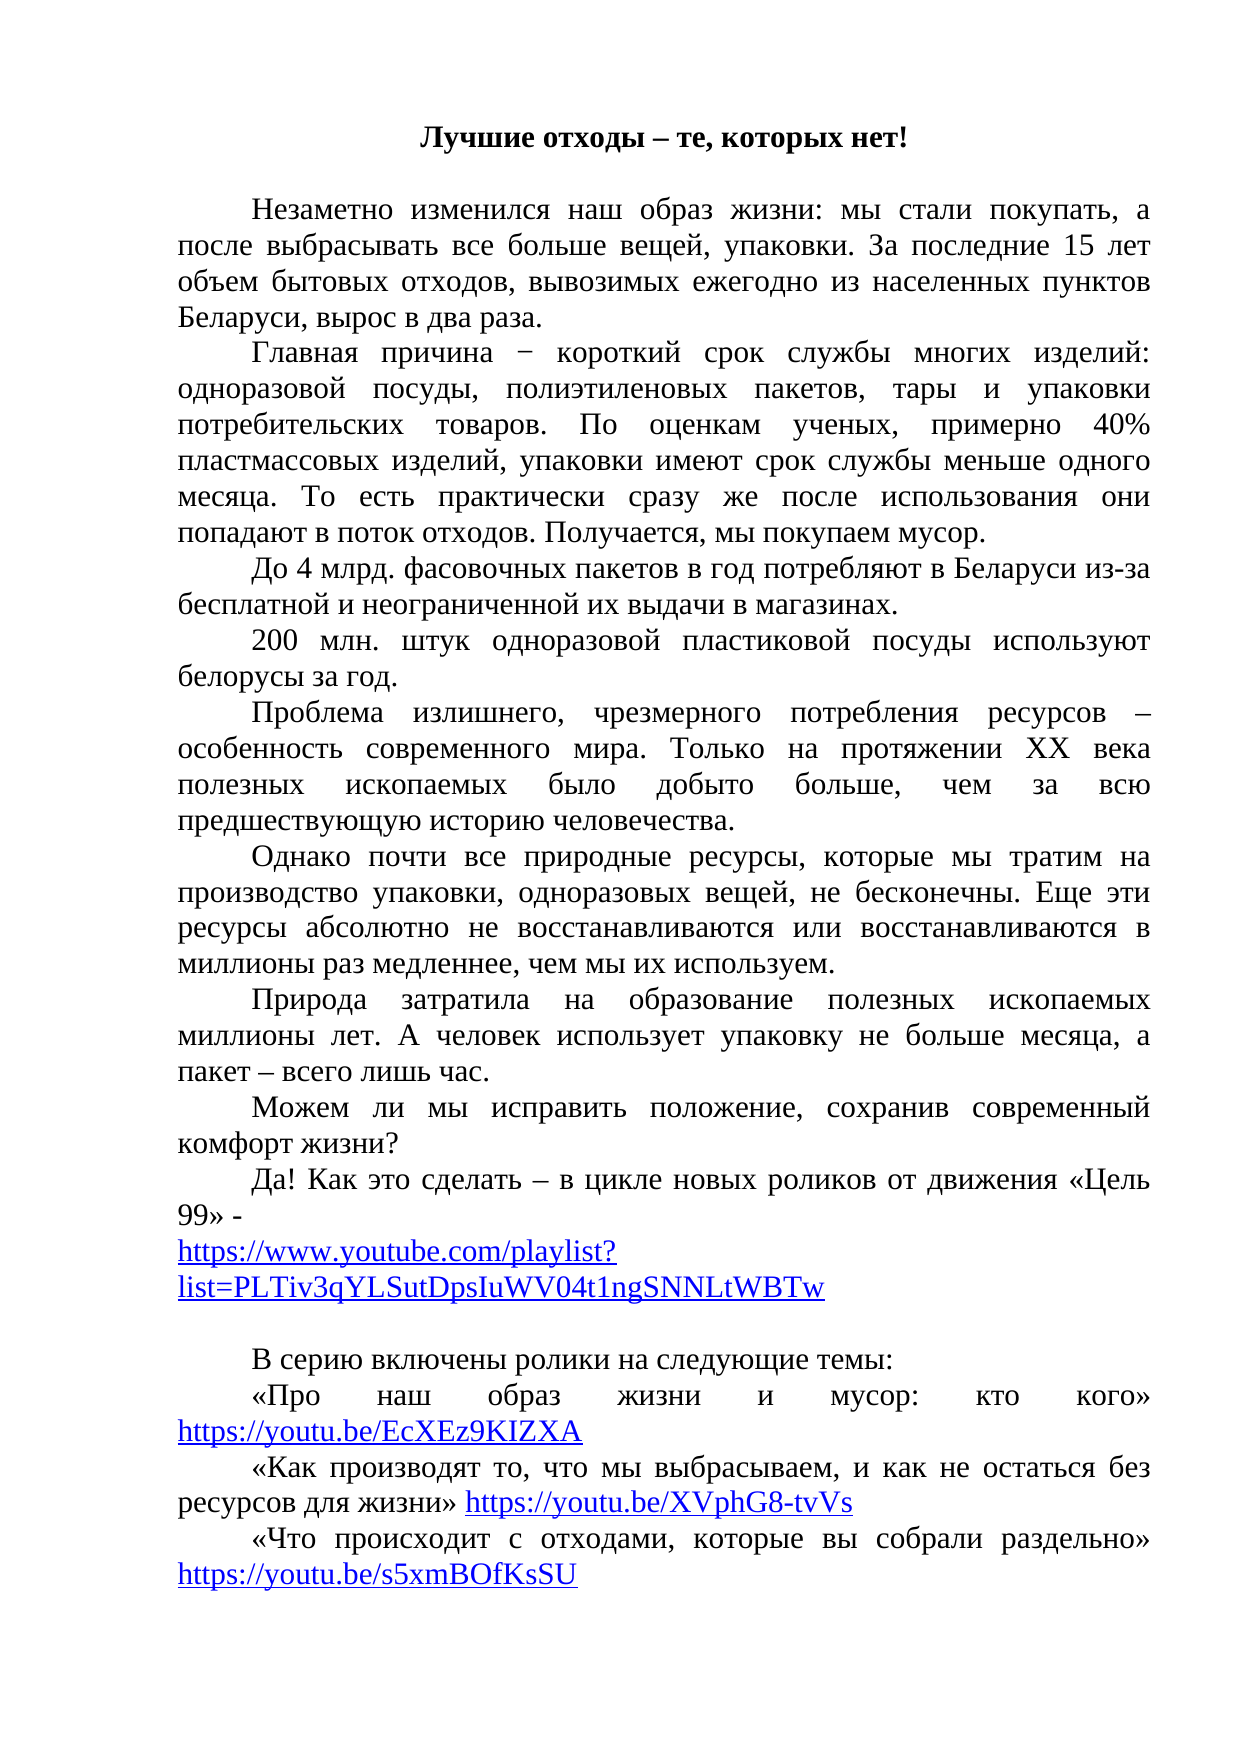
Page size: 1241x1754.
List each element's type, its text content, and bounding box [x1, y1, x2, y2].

text Лучшие отходы – те, которых нет! [177, 118, 1152, 154]
text Незаметно изменился наш образ жизни: мы стали покупать, а после выбрасывать все больше вещей, упаковки. За последние 15 лет объем бытовых отходов, вывозимых ежегодно из населенных пунктов Беларуси, вырос в два раза. [177, 190, 1152, 334]
text В серию включены ролики на следующие темы: [177, 1340, 1152, 1376]
text Природа затратила на образование полезных ископаемых миллионы лет. А человек использует упаковку не больше месяца, а пакет – всего лишь час. [177, 981, 1152, 1088]
text Да! Как это сделать – в цикле новых роликов от движения «Цель 99» - [177, 1160, 1152, 1232]
text «Как производят то, что мы выбрасываем, и как не остаться без ресурсов для жизни» https://youtu.be/XVphG8-tvVs [177, 1448, 1152, 1520]
text https://www.youtube.com/playlist?list=PLTiv3qYLSutDpsIuWV04t1ngSNNLtWBTw [177, 1232, 1152, 1304]
text До 4 млрд. фасовочных пакетов в год потребляют в Беларуси из-за бесплатной и неограниченной их выдачи в магазинах. [177, 549, 1152, 621]
text «Про наш образ жизни и мусор: кто кого» https://youtu.be/EcXEz9KIZXA [177, 1376, 1152, 1448]
text Главная причина − короткий срок службы многих изделий: одноразовой посуды, полиэтиленовых пакетов, тары и упаковки потребительских товаров. По оценкам ученых, примерно 40% пластмассовых изделий, упаковки имеют срок службы меньше одного месяца. То есть практически сразу же после использования они попадают в поток отходов. Получается, мы покупаем мусор. [177, 334, 1152, 549]
text Проблема излишнего, чрезмерного потребления ресурсов – особенность современного мира. Только на протяжении XX века полезных ископаемых было добыто больше, чем за всю предшествующую историю человечества. [177, 693, 1152, 837]
text «Что происходит с отходами, которые вы собрали раздельно» https://youtu.be/s5xmBOfKsSU [177, 1520, 1152, 1592]
text 200 млн. штук одноразовой пластиковой посуды используют белорусы за год. [177, 621, 1152, 693]
text Можем ли мы исправить положение, сохранив современный комфорт жизни? [177, 1088, 1152, 1160]
text Однако почти все природные ресурсы, которые мы тратим на производство упаковки, одноразовых вещей, не бесконечны. Еще эти ресурсы абсолютно не восстанавливаются или восстанавливаются в миллионы раз медленнее, чем мы их используем. [177, 837, 1152, 981]
